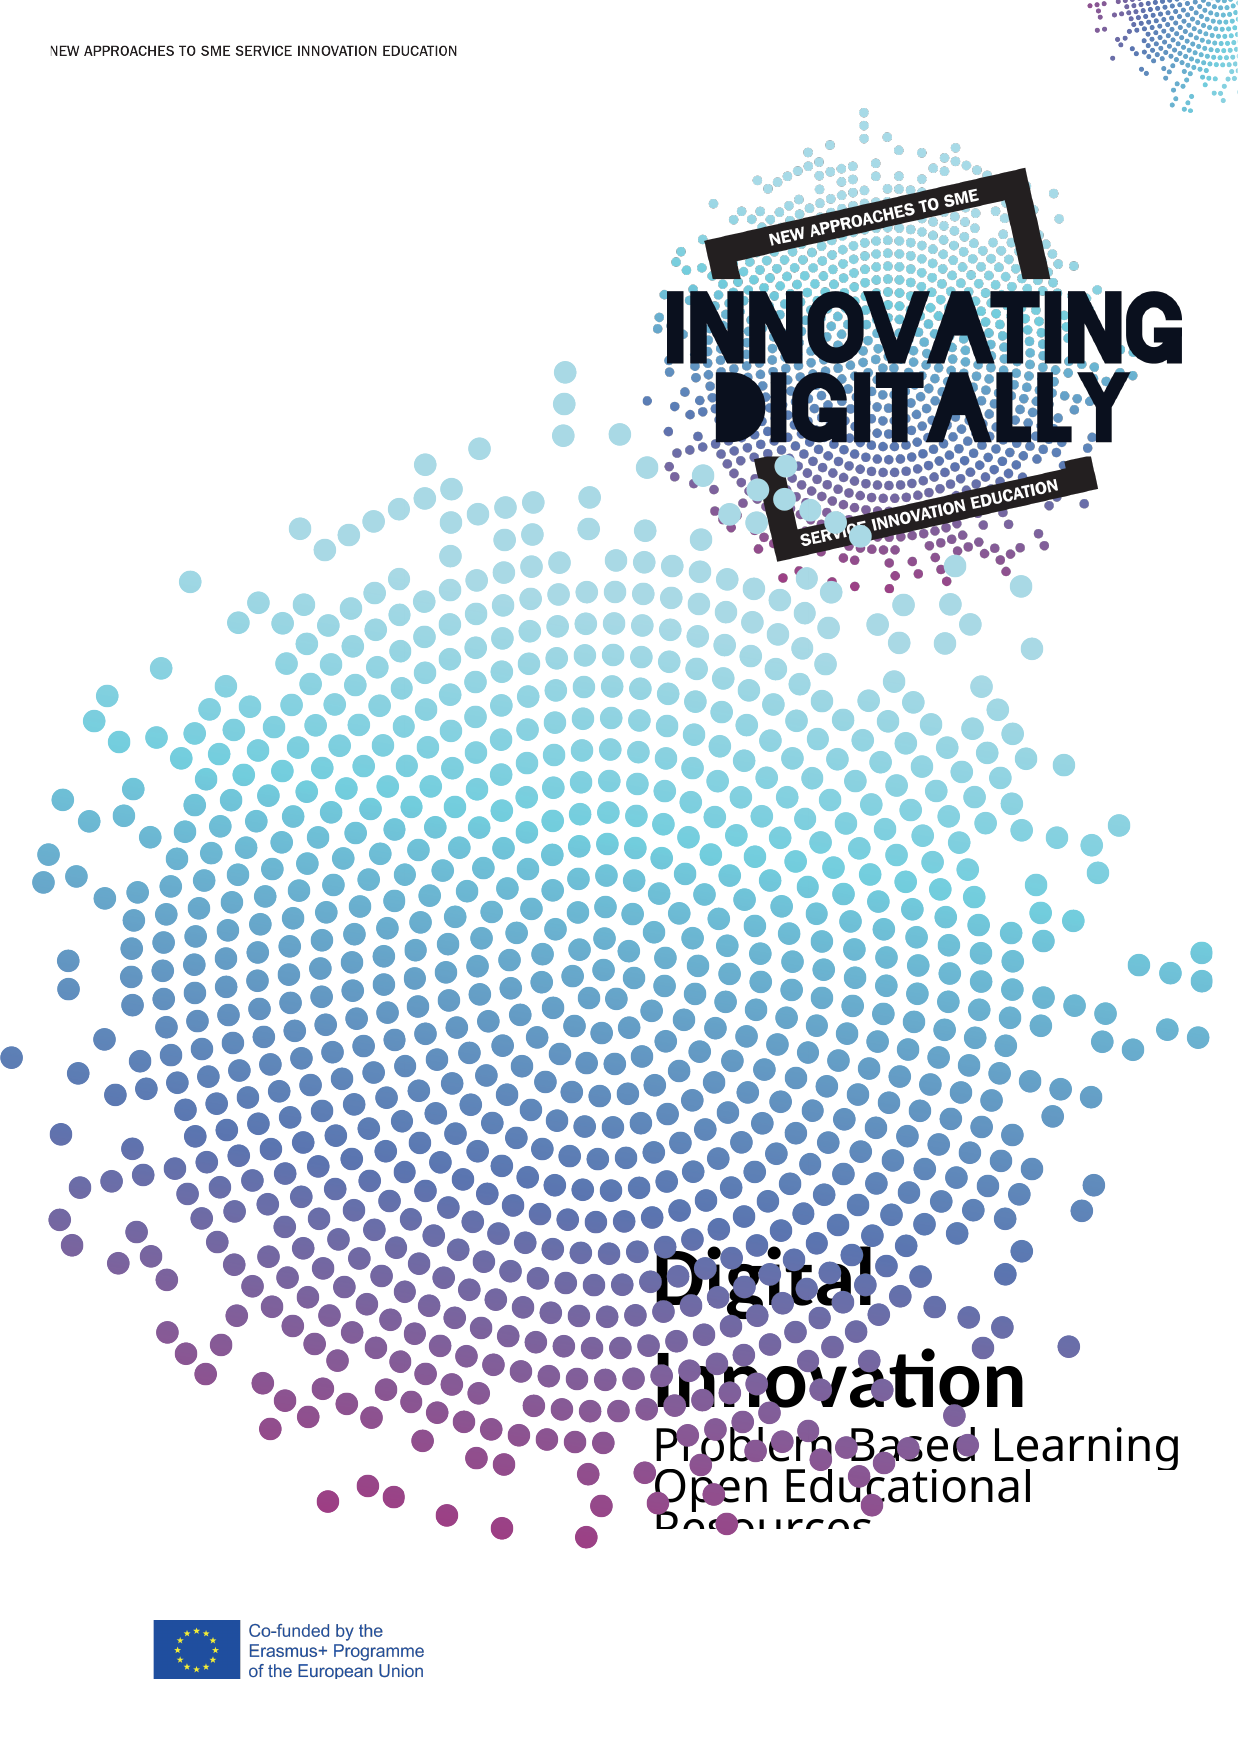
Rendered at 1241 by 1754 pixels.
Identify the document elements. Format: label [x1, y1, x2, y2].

picture [0, 0, 1241, 1549]
